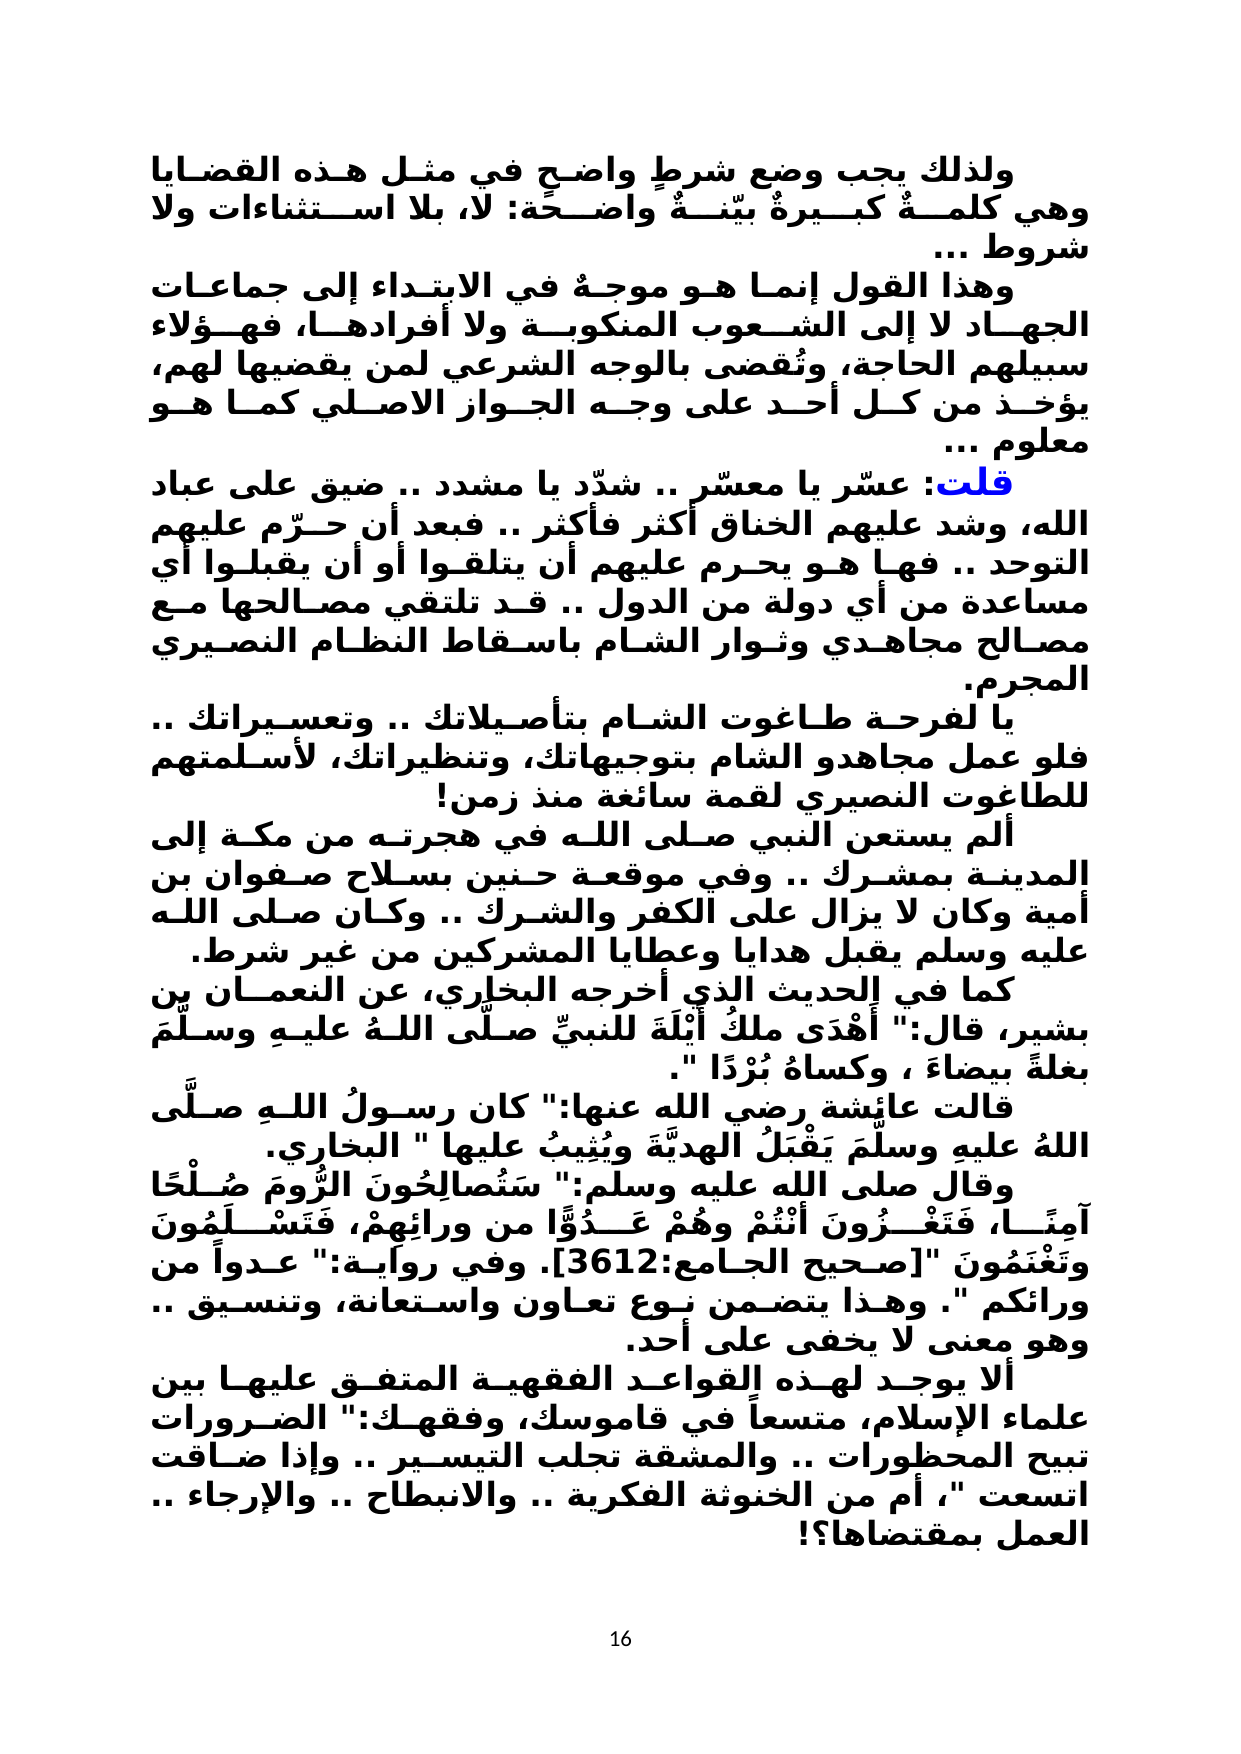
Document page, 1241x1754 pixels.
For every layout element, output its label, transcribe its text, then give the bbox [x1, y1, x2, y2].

text ألم يستعن النبي صلى الله في هجرته من مكة إلى المدينة بمشرك .. وفي موقعة حنين بسلاح صفوان بن أمية وكان لا يزال على الكفر والشرك .. وكان صلى الله عليه وسلم يقبل هدايا وعطايا المشركين من غير شرط. [150, 815, 1090, 971]
text قلت: عسّر يا معسّر .. شدّد يا مشدد .. ضيق على عباد الله، وشد عليهم الخناق أكثر فأكثر .. فبعد أن حرّم عليهم التوحد .. فها هو يحرم عليهم أن يتلقوا أو أن يقبلوا أي مساعدة من أي دولة من الدول .. قد تلتقي مصالحها مع مصالح مجاهدي وثوار الشام باسقاط النظام النصيري المجرم. [150, 461, 1090, 699]
text وقال صلى الله عليه وسلم:" سَتُصالِحُونَ الرُّومَ صُلْحًا آمِنًا، فَتَغْزُونَ أنْتُمْ وهُمْ عَدُوًّا من ورائِهِمْ، فَتَسْلَمُونَ وتَغْنَمُونَ "[صحيح الجامع:3612]. وفي رواية:" عدواً من ورائكم ". وهذا يتضمن نوع تعاون واستعانة، وتنسيق .. وهو معنى لا يخفى على أحد. [150, 1165, 1090, 1359]
text كما في الحديث الذي أخرجه البخاري، عن النعمان بن بشير، قال:" أَهْدَى ملكُ أَيْلَةَ للنبيِّ صلَّى اللهُ عليهِ وسلَّمَ بغلةً بيضاءَ ، وكساهُ بُرْدًا ". [150, 971, 1090, 1087]
text يا لفرحة طاغوت الشام بتأصيلاتك .. وتعسيراتك .. فلو عمل مجاهدو الشام بتوجيهاتك، وتنظيراتك، لأسلمتهم للطاغوت النصيري لقمة سائغة منذ زمن! [150, 699, 1090, 815]
text ألا يوجد لهذه القواعد الفقهية المتفق عليها بين علماء الإسلام، متسعاً في قاموسك، وفقهك:" الضرورات تبيح المحظورات .. والمشقة تجلب التيسير .. وإذا ضاقت اتسعت "، أم من الخنوثة الفكرية .. والانبطاح .. والإرجاء .. العمل بمقتضاها؟! [150, 1359, 1090, 1553]
text ولذلك يجب وضع شرطٍ واضحٍ في مثل هذه القضايا وهي كلمةٌ كبيرةٌ بيّنةٌ واضحة: لا، بلا استثناءات ولا شروط ... [150, 150, 1090, 267]
text قالت عائشة رضي الله عنها:" كان رسولُ اللهِ صلَّى اللهُ عليهِ وسلَّمَ يَقْبَلُ الهديَّةَ ويُثِيبُ عليها " البخاري. [150, 1087, 1090, 1165]
text وهذا القول إنما هو موجهٌ في الابتداء إلى جماعات الجهاد لا إلى الشعوب المنكوبة ولا أفرادها، فهؤلاء سبيلهم الحاجة، وتُقضى بالوجه الشرعي لمن يقضيها لهم، يؤخذ من كل أحد على وجه الجواز الاصلي كما هو معلوم ... [150, 267, 1090, 461]
